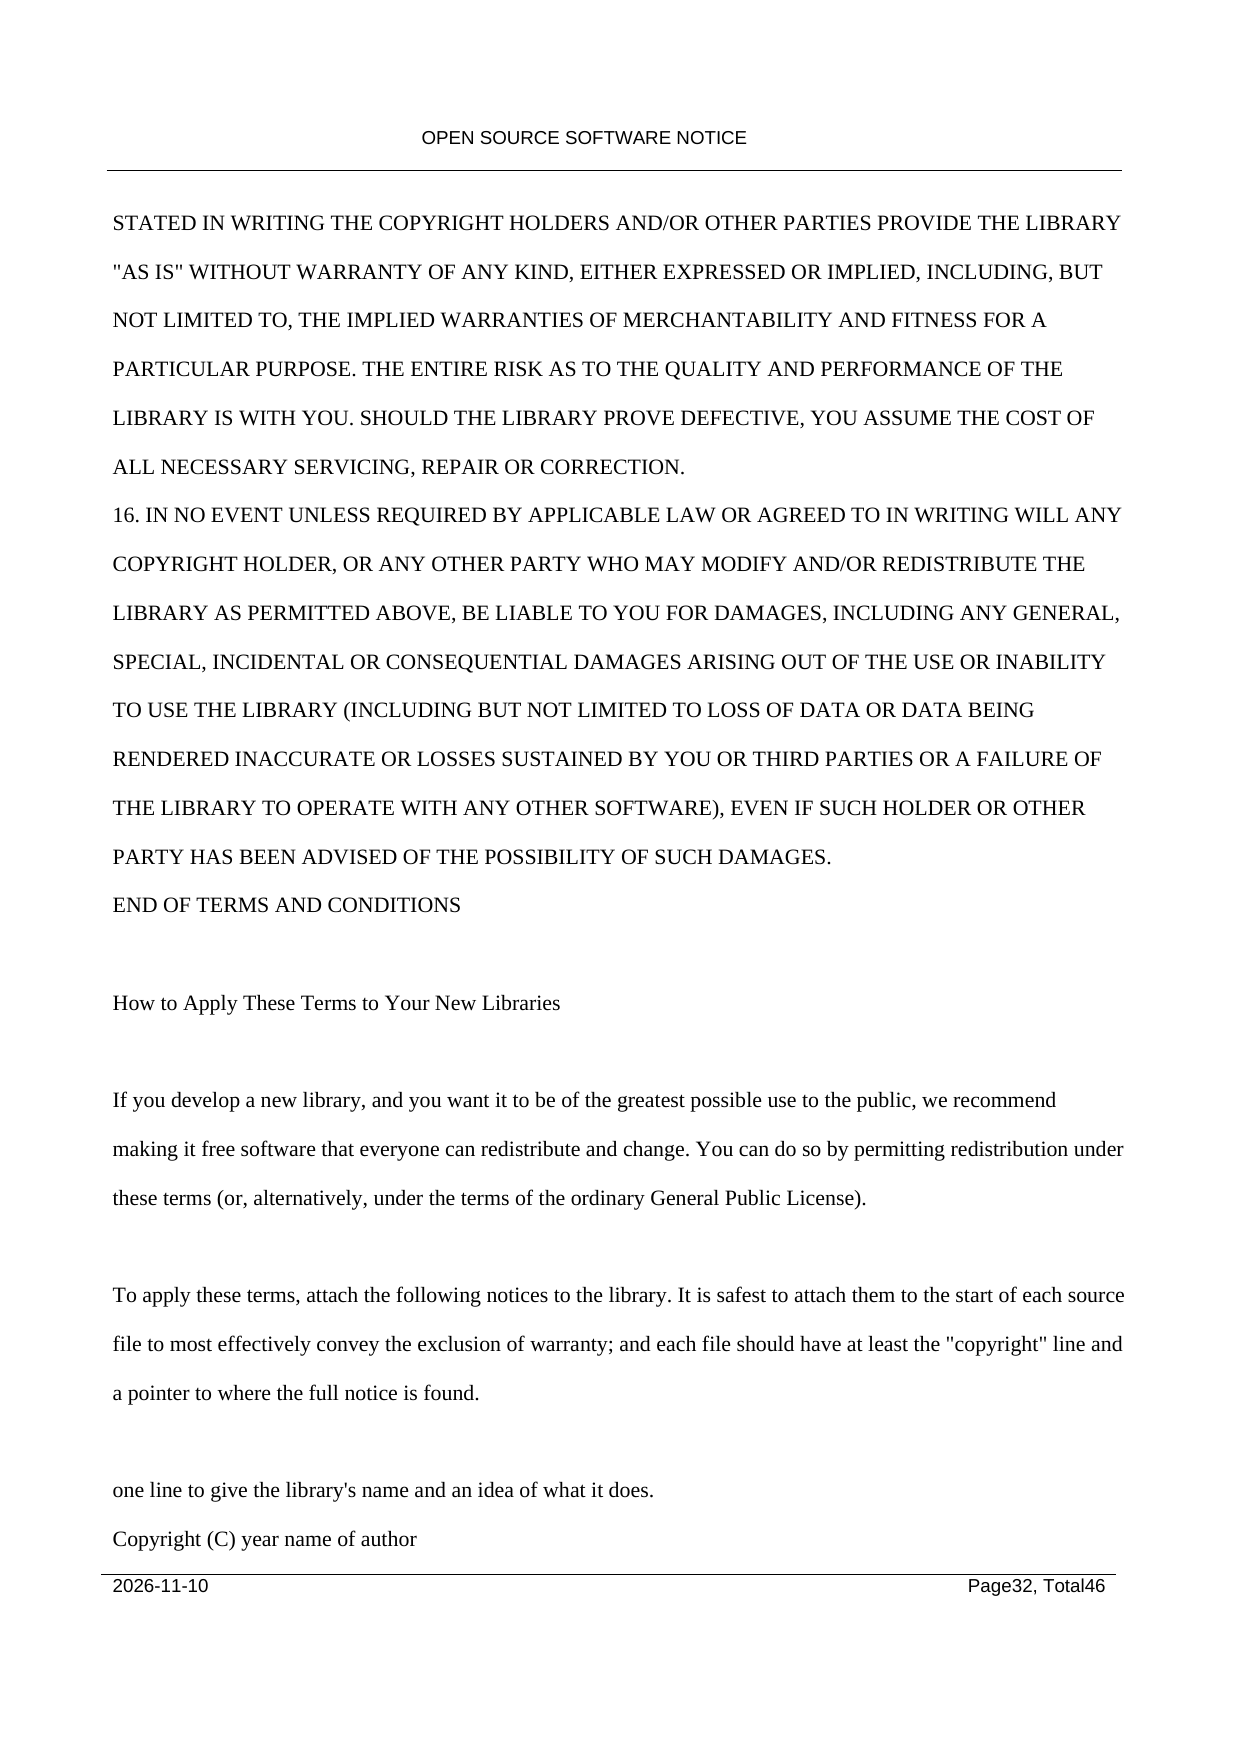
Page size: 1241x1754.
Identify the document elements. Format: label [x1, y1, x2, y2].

text [112, 206, 1128, 1555]
